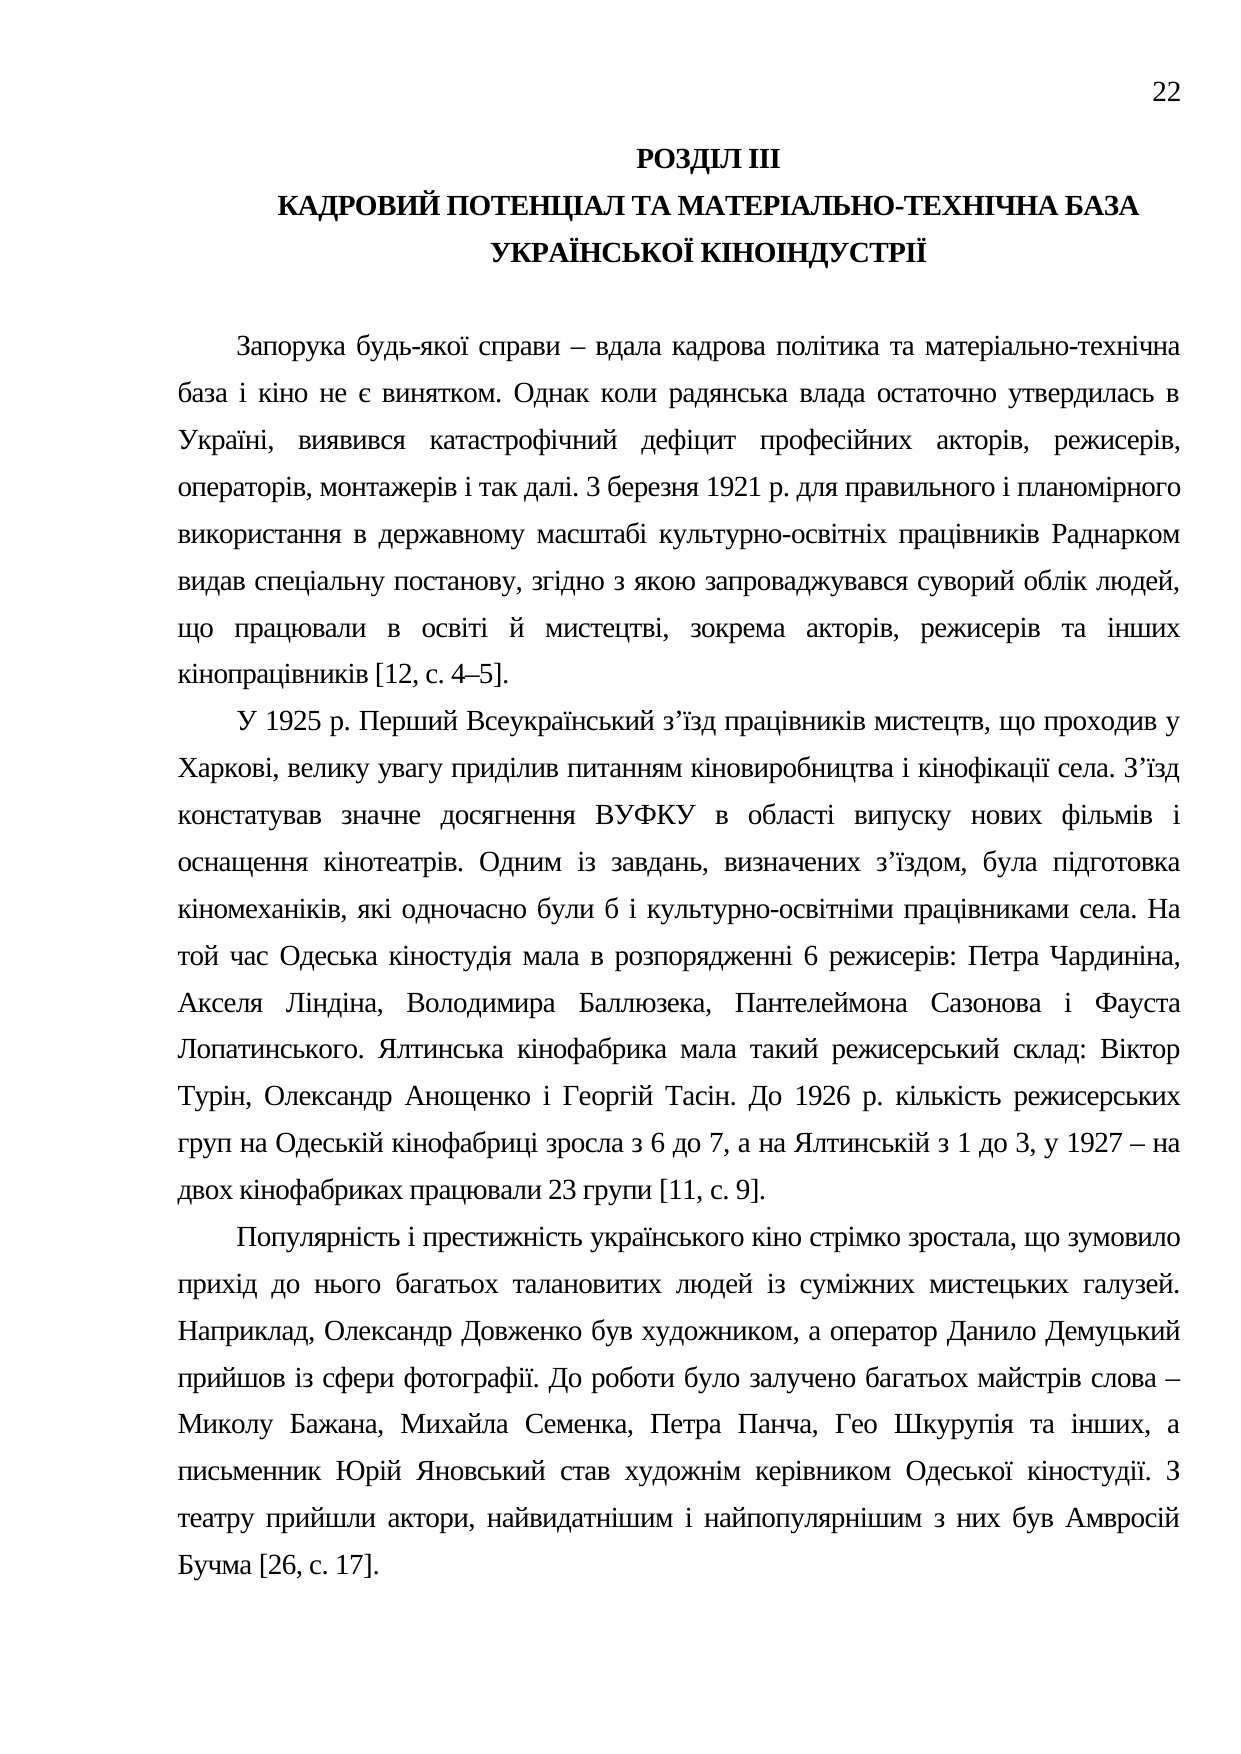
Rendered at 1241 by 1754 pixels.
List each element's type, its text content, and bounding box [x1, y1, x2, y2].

text У 1925 р. Перший Всеукраїнський з’їзд працівників мистецтв, що проходив у Харкові, велику увагу приділив питанням кіновиробництва і кінофікації села. З’їзд констатував значне досягнення ВУФКУ в області випуску нових фільмів і оснащення кінотеатрів. Одним із завдань, визначених з’їздом, була підготовка кіномеханіків, які одночасно були б і культурно-освітніми працівниками села. На той час Одеська кіностудія мала в розпорядженні 6 режисерів: Петра Чардиніна, Акселя Ліндіна, Володимира Баллюзека, Пантелеймона Сазонова і Фауста Лопатинського. Ялтинська кінофабрика мала такий режисерський склад: Віктор Турін, Олександр Анощенко і Георгій Тасін. До 1926 р. кількість режисерських груп на Одеській кінофабриці зросла з 6 до 7, а на Ялтинській з 1 до 3, у 1927 – на двох кінофабриках працювали 23 групи [11, с. 9]. [177, 703, 1181, 1206]
text УКРАЇНСЬКОЇ КІНОІНДУСТРІЇ [177, 235, 1181, 268]
text РОЗДІЛ ІІІ [177, 141, 1181, 174]
text Запорука будь-якої справи ‒ вдала кадрова політика та матеріально-технічна база і кіно не є винятком. Однак коли радянська влада остаточно утвердилась в Україні, виявився катастрофічний дефіцит професійних акторів, режисерів, операторів, монтажерів і так далі. 3 березня 1921 р. для правильного і планомірного використання в державному масштабі культурно-освітніх працівників Раднарком видав спеціальну постанову, згідно з якою запроваджувався суворий облік людей, що працювали в освіті й мистецтві, зокрема акторів, режисерів та інших кінопрацівників [12, с. 4–5]. [177, 328, 1181, 690]
text Популярність і престижність українського кіно стрімко зростала, що зумовило прихід до нього багатьох талановитих людей із суміжних мистецьких галузей. Наприклад, Олександр Довженко був художником, а оператор Данило Демуцький прийшов із сфери фотографії. До роботи було залучено багатьох майстрів слова – Миколу Бажана, Михайла Семенка, Петра Панча, Гео Шкурупія та інших, а письменник Юрій Яновський став художнім керівником Одеської кіностудії. З театру прийшли актори, найвидатнішим і найпопулярнішим з них був Амвросій Бучма [26, с. 17]. [177, 1219, 1181, 1581]
text КАДРОВИЙ ПОТЕНЦІАЛ ТА МАТЕРІАЛЬНО-ТЕХНІЧНА БАЗА [177, 188, 1181, 221]
